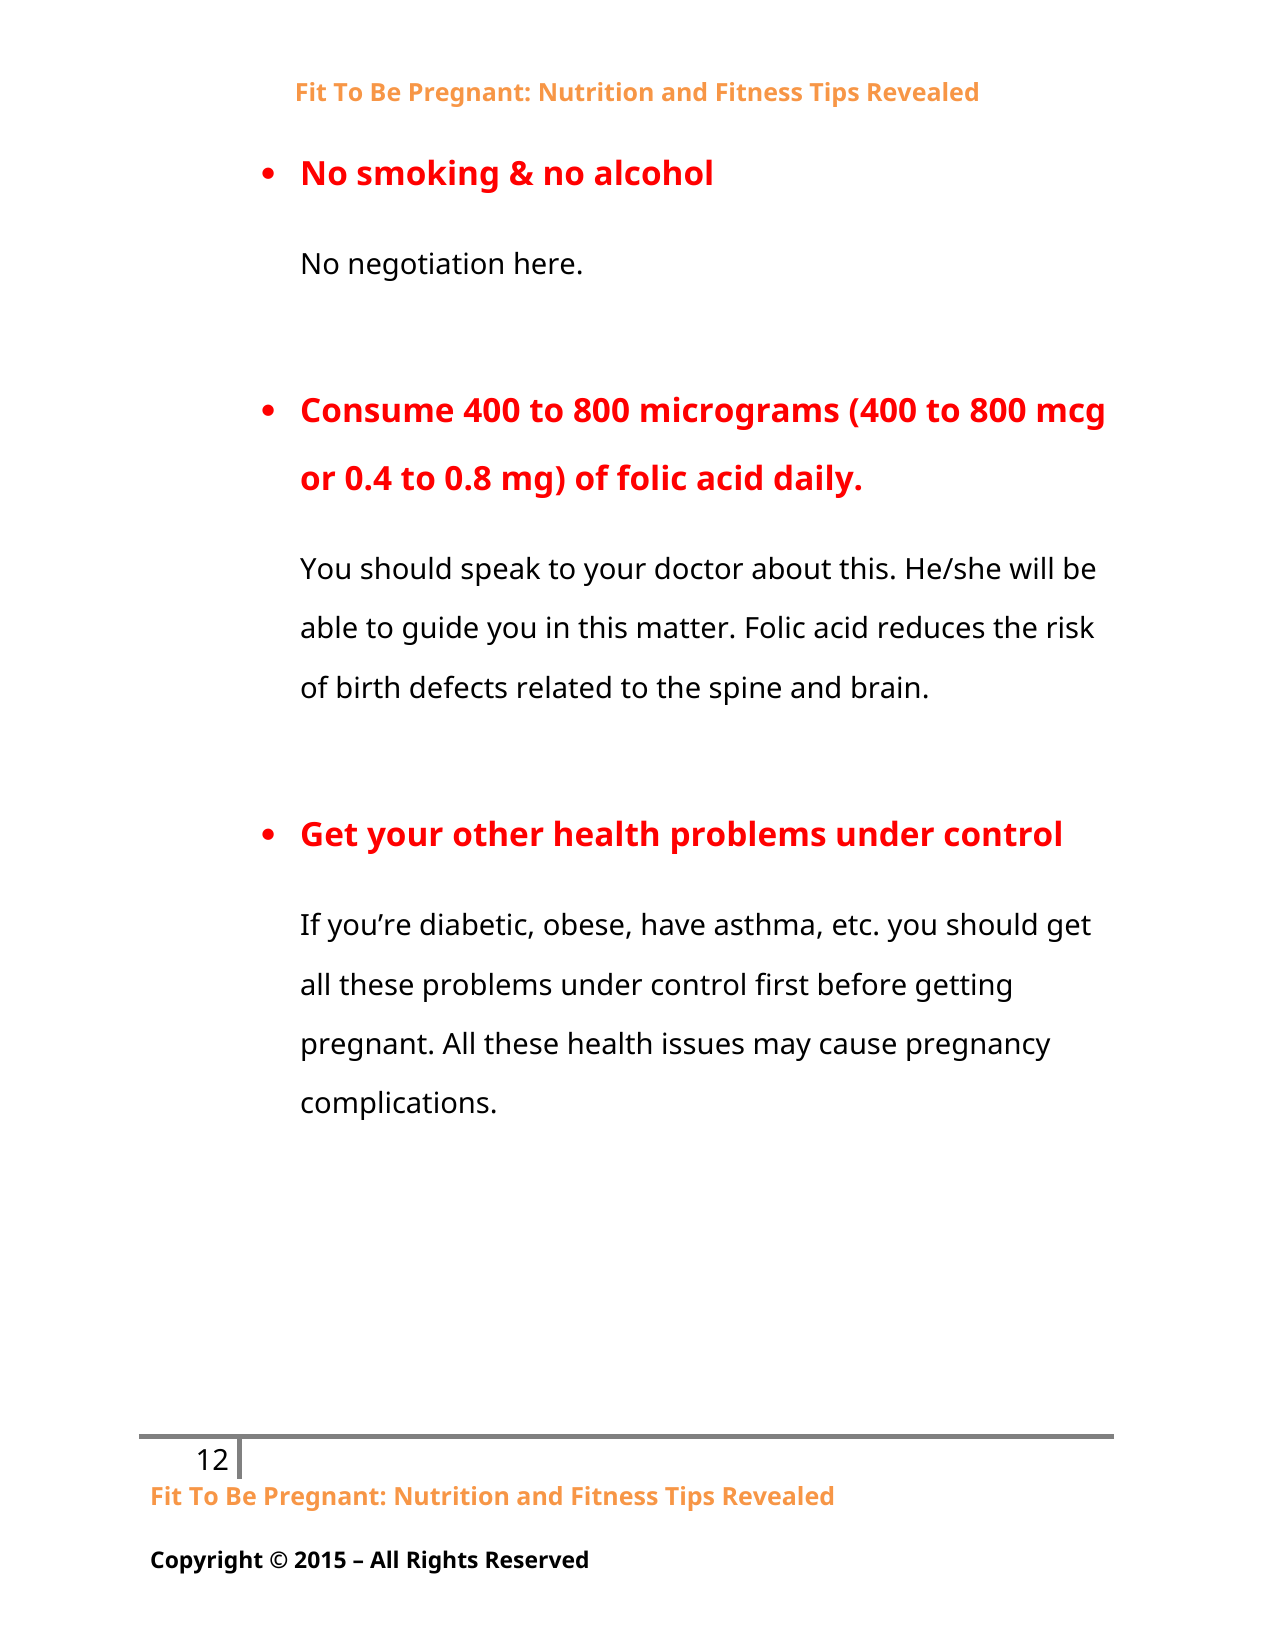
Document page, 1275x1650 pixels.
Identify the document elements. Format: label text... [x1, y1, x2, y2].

list No negotiation here. [300, 243, 1125, 283]
list If you’re diabetic, obese, have asthma, etc. you should get all these problems under control first before getting pregnant. All these health issues may cause pregnancy complications. [300, 904, 1125, 1122]
list You should speak to your doctor about this. He/she will be able to guide you in this matter. Folic acid reduces the risk of birth defects related to the spine and brain. [300, 548, 1125, 707]
list Get your other health problems under control [262, 811, 1125, 857]
list Consume 400 to 800 micrograms (400 to 800 mcg or 0.4 to 0.8 mg) of folic acid daily. [262, 387, 1125, 501]
list No smoking & no alcohol [262, 150, 1125, 195]
